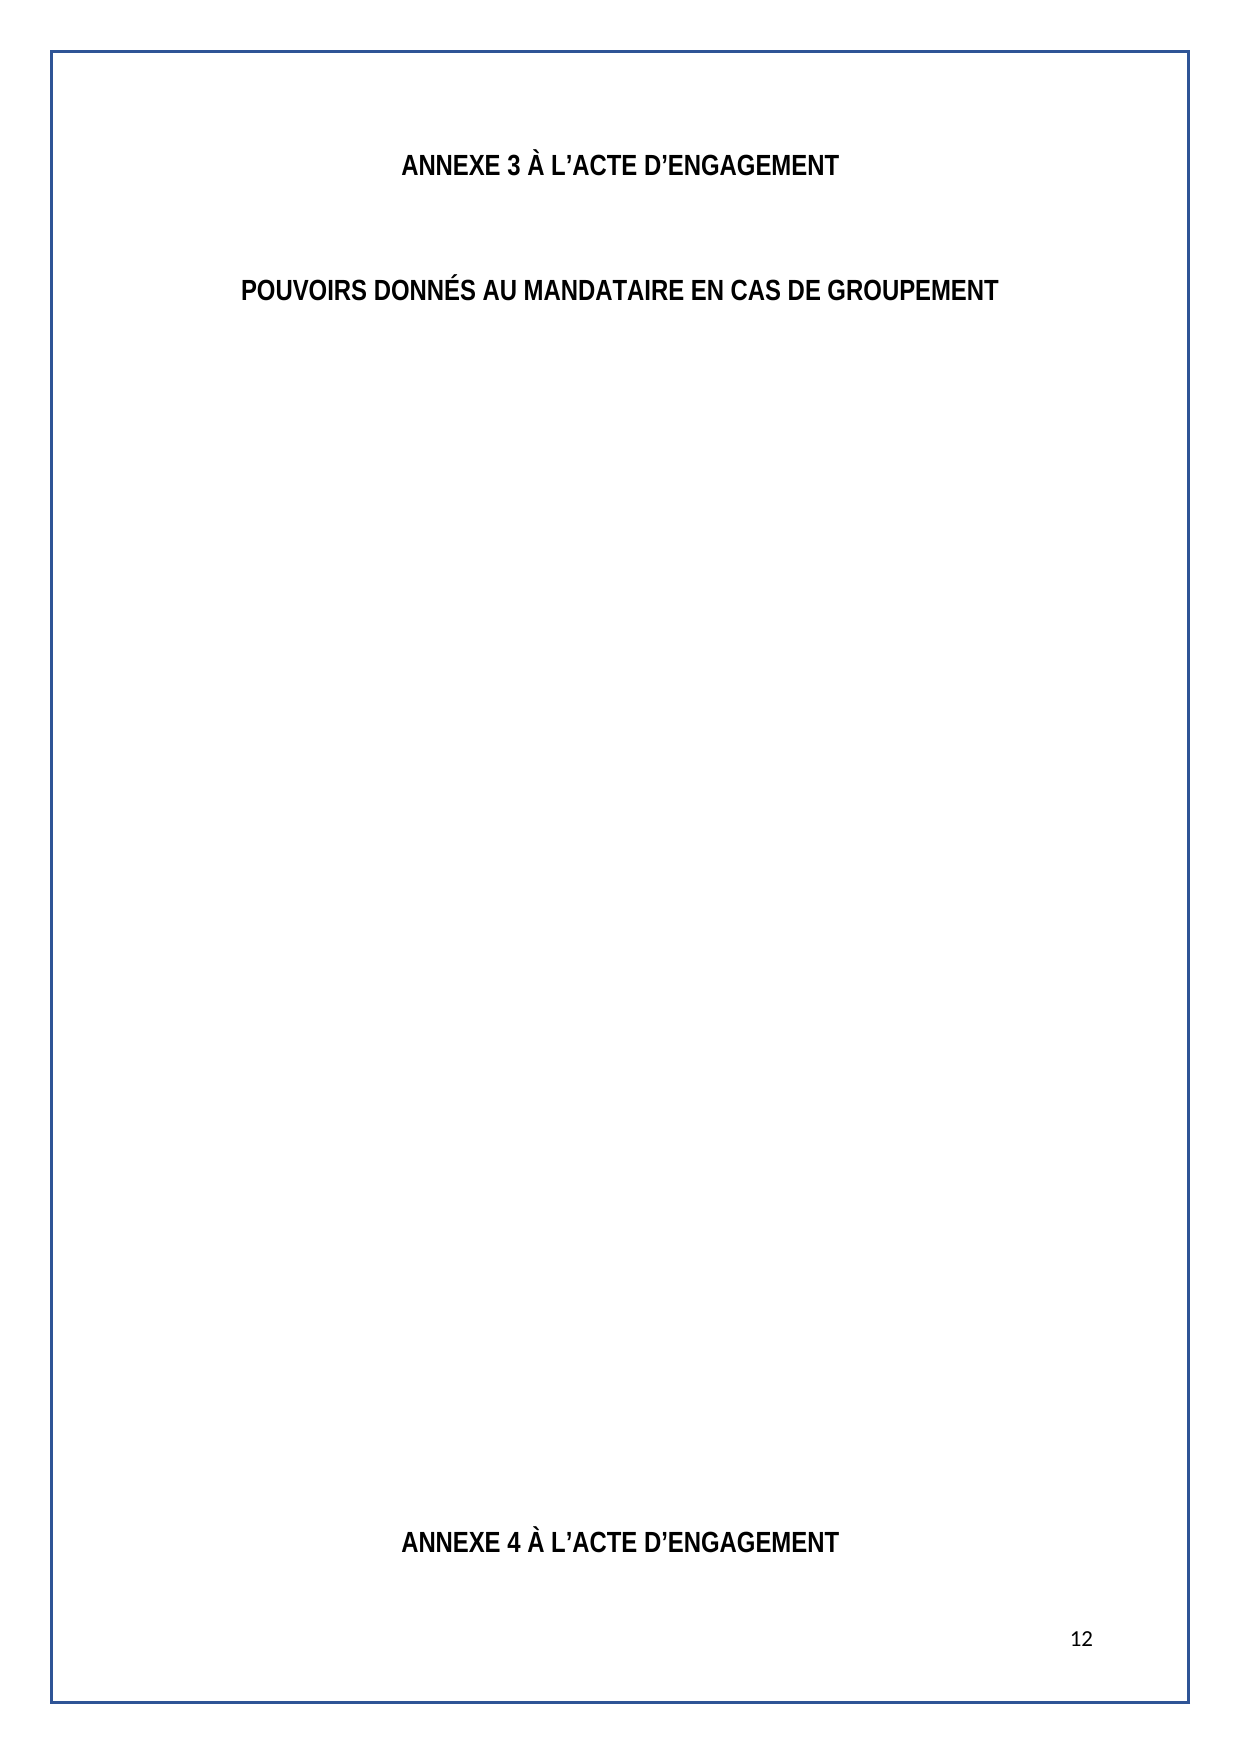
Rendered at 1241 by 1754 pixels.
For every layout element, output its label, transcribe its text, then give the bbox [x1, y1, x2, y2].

text ANNEXE 3 À L’ACTE D’ENGAGEMENT [148, 148, 1093, 181]
text POUVOIRS DONNÉS AU MANDATAIRE EN CAS DE GROUPEMENT [148, 273, 1093, 306]
text ANNEXE 4 À L’ACTE D’ENGAGEMENT [148, 1525, 1093, 1558]
